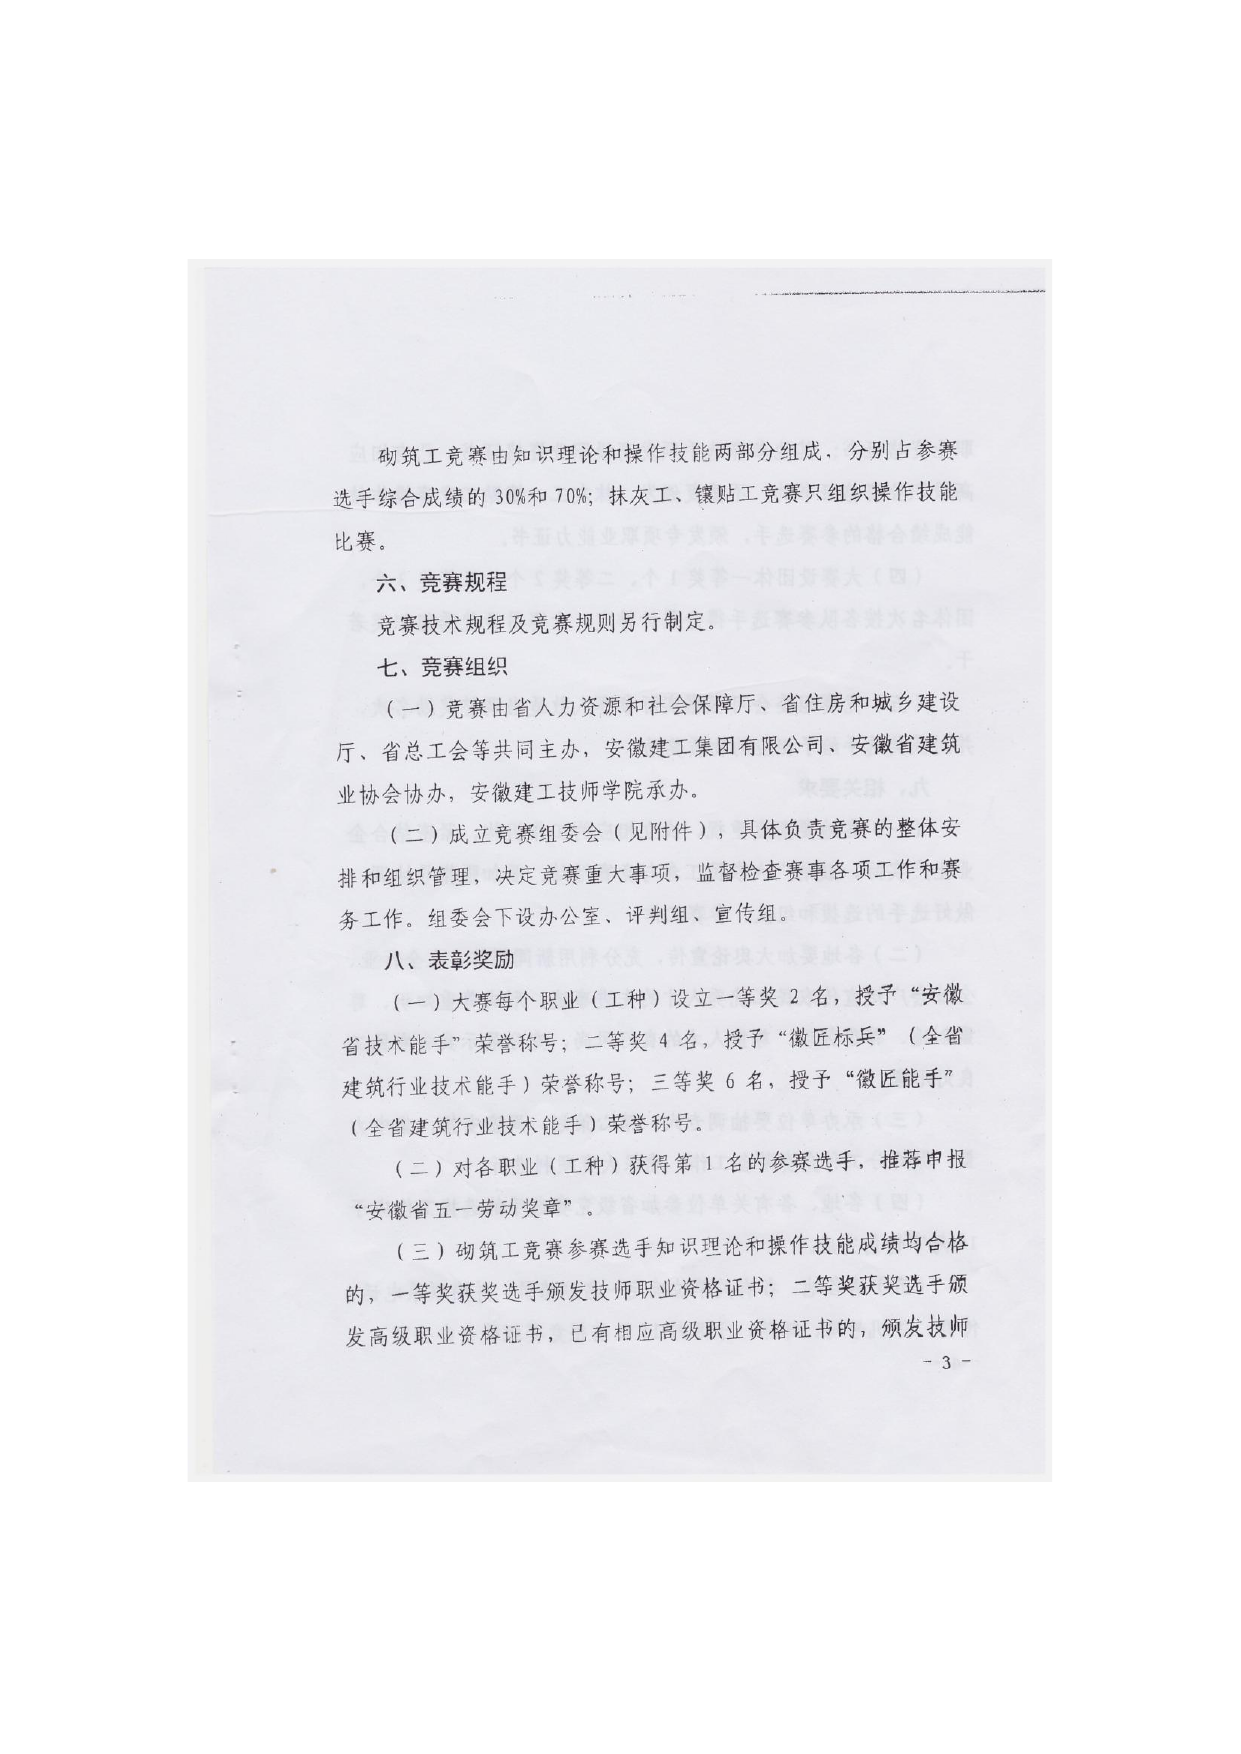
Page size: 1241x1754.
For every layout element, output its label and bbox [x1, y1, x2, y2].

picture [187, 259, 1053, 1482]
